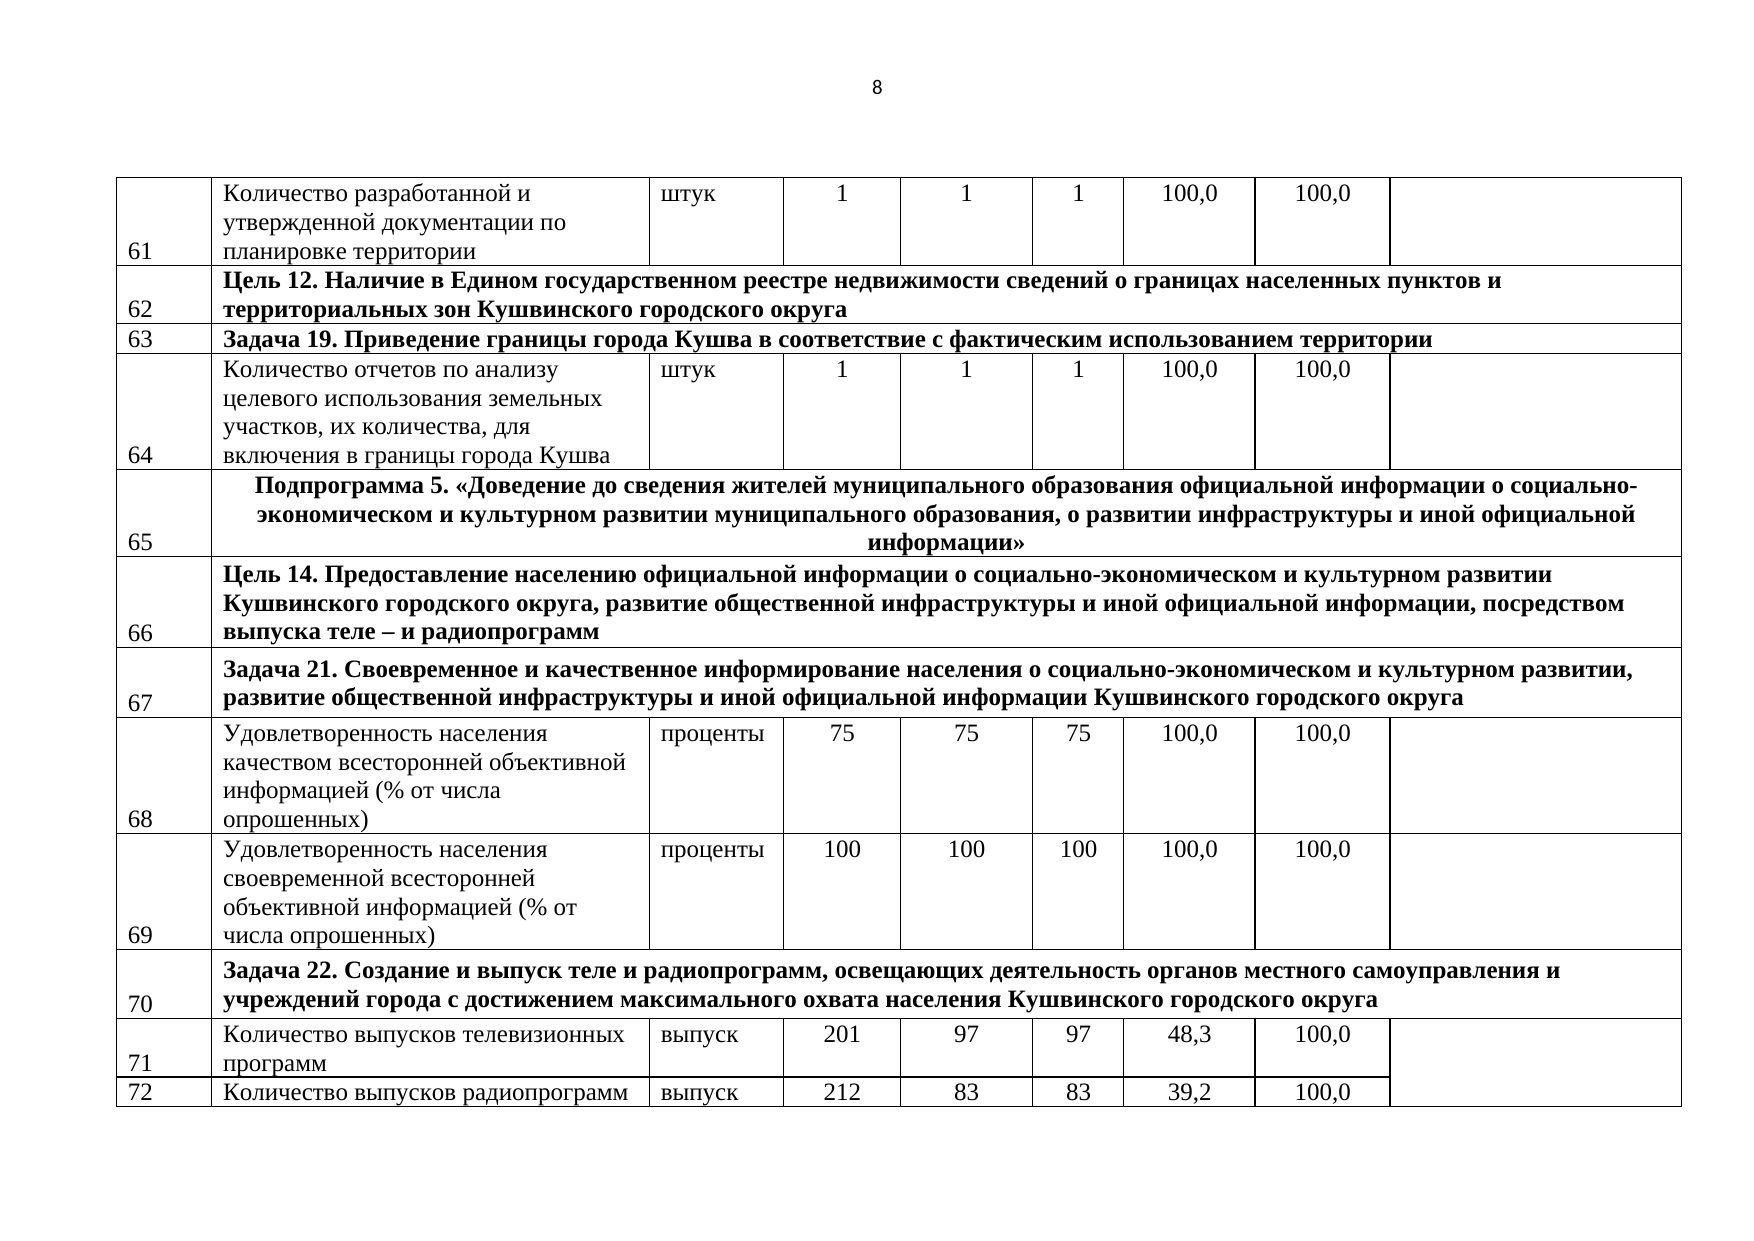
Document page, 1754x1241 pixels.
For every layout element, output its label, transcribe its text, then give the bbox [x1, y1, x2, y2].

table_cell 66 [117, 557, 211, 647]
table_cell 97 [901, 1019, 1032, 1076]
table_cell Количество выпусков радиопрограмм [212, 1078, 649, 1106]
table_cell [1391, 178, 1681, 264]
table_cell 100,0 [1124, 178, 1254, 264]
table_cell 1 [784, 178, 900, 264]
table_cell выпуск [650, 1019, 783, 1076]
table_cell Задача 19. Приведение границы города Кушва в соответствие с фактическим использованием территории [212, 324, 1681, 353]
table_cell Цель 12. Наличие в Едином государственном реестре недвижимости сведений о границах населенных пунктов и территориальных зон Кушвинского городского округа [212, 266, 1681, 323]
table_cell 75 [1033, 718, 1123, 833]
table_cell 1 [1033, 354, 1123, 469]
table_cell [1391, 834, 1681, 949]
table_cell Подпрограмма 5. «Доведение до сведения жителей муниципального образования официальной информации о социально- экономическом и культурном развитии муниципального образования, о развитии инфраструктуры и иной официальной информации» [212, 470, 1681, 556]
table_cell 39,2 [1124, 1078, 1254, 1106]
table_cell 64 [117, 354, 211, 469]
table_cell 100,0 [1256, 1078, 1389, 1106]
table_cell 100,0 [1256, 834, 1389, 949]
table_cell 75 [901, 718, 1032, 833]
table_cell Удовлетворенность населения своевременной всесторонней объективной информацией (% от числа опрошенных) [212, 834, 649, 949]
table_cell 100,0 [1256, 178, 1389, 264]
table_cell [1391, 1019, 1681, 1106]
table_cell 68 [117, 718, 211, 833]
table_cell Количество выпусков телевизионных программ [212, 1019, 649, 1076]
table_cell Количество разработанной и утвержденной документации по планировке территории [212, 178, 649, 264]
table_cell выпуск [650, 1078, 783, 1106]
table_cell Количество отчетов по анализу целевого использования земельных участков, их количества, для включения в границы города Кушва [212, 354, 649, 469]
table_cell 70 [117, 950, 211, 1018]
table_cell Удовлетворенность населения качеством всесторонней объективной информацией (% от числа опрошенных) [212, 718, 649, 833]
table_cell 63 [117, 324, 211, 353]
table_cell 1 [784, 354, 900, 469]
table_cell 75 [784, 718, 900, 833]
table_cell 1 [901, 178, 1032, 264]
table_cell 100,0 [1124, 718, 1254, 833]
table_cell Цель 14. Предоставление населению официальной информации о социально-экономическом и культурном развитии Кушвинского городского округа, развитие общественной инфраструктуры и иной официальной информации, посредством выпуска теле – и радиопрограмм [212, 557, 1681, 647]
table_cell 100,0 [1124, 354, 1254, 469]
table_cell 100,0 [1124, 834, 1254, 949]
table_cell проценты [650, 718, 783, 833]
table_cell штук [650, 354, 783, 469]
table_cell 62 [117, 266, 211, 323]
table_cell 69 [117, 834, 211, 949]
table_cell Задача 21. Своевременное и качественное информирование населения о социально-экономическом и культурном развитии, развитие общественной инфраструктуры и иной официальной информации Кушвинского городского округа [212, 648, 1681, 717]
table_cell 1 [901, 354, 1032, 469]
table_cell 71 [117, 1019, 211, 1076]
table_cell [1391, 354, 1681, 469]
table_cell 83 [1033, 1078, 1123, 1106]
table_cell 100 [784, 834, 900, 949]
table_cell Задача 22. Создание и выпуск теле и радиопрограмм, освещающих деятельность органов местного самоуправления и учреждений города с достижением максимального охвата населения Кушвинского городского округа [212, 950, 1681, 1018]
table_cell 100,0 [1256, 1019, 1389, 1076]
table_cell проценты [650, 834, 783, 949]
table_cell [1391, 718, 1681, 833]
table_cell 61 [117, 178, 211, 264]
table_cell 100,0 [1256, 718, 1389, 833]
table_cell 100 [1033, 834, 1123, 949]
table_cell 72 [117, 1078, 211, 1106]
table_cell штук [650, 178, 783, 264]
table_cell 48,3 [1124, 1019, 1254, 1076]
table_cell 201 [784, 1019, 900, 1076]
table_cell 100 [901, 834, 1032, 949]
table_cell 65 [117, 470, 211, 556]
table_cell 100,0 [1256, 354, 1389, 469]
table_cell 83 [901, 1078, 1032, 1106]
table_cell 212 [784, 1078, 900, 1106]
table_cell 97 [1033, 1019, 1123, 1076]
table_cell 1 [1033, 178, 1123, 264]
table_cell 67 [117, 648, 211, 717]
